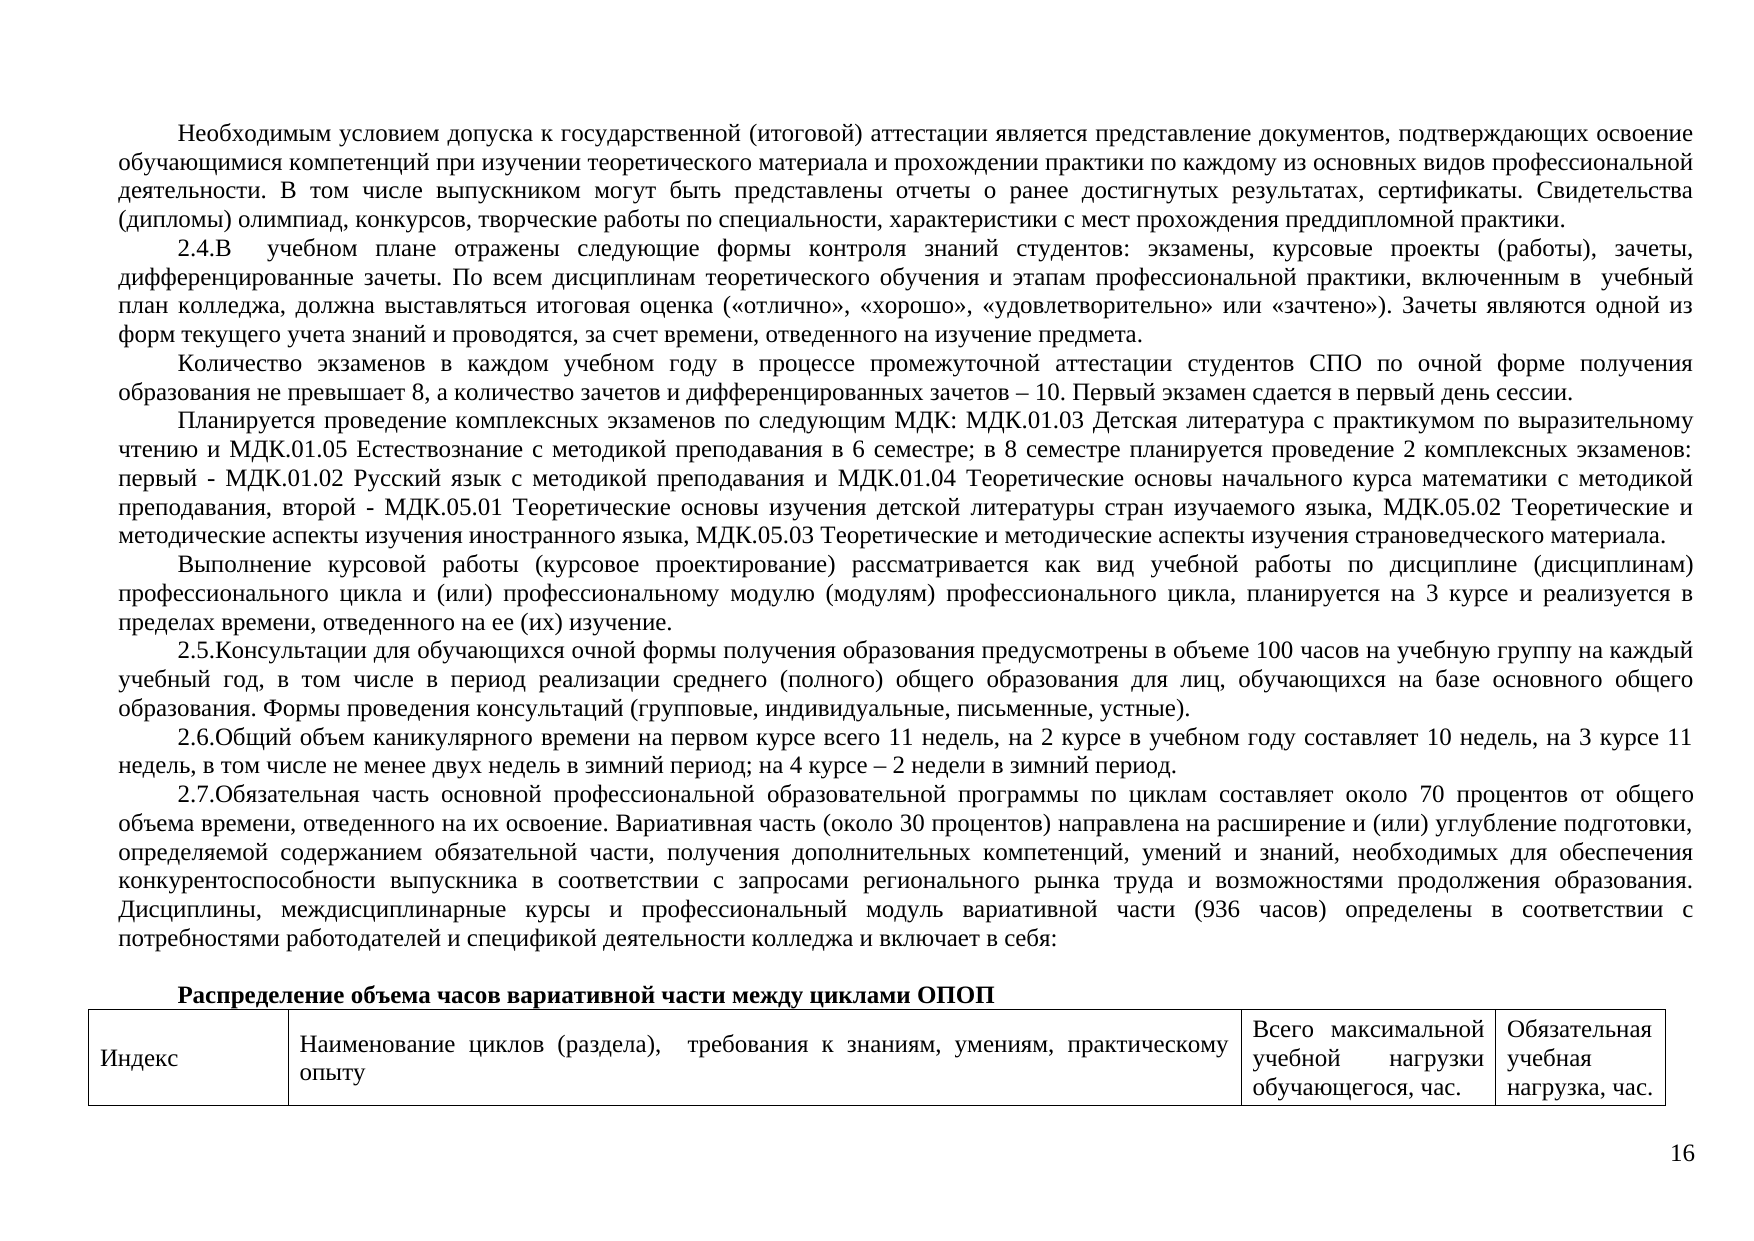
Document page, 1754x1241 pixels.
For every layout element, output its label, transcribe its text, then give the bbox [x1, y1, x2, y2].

table_header Индекс [89, 1010, 288, 1104]
text Планируется проведение комплексных экзаменов по следующим МДК: МДК.01.03 Детская литература с практикумом по выразительному чтению и МДК.01.05 Естествознание с методикой преподавания в 6 семестре; в 8 семестре планируется проведение 2 комплексных экзаменов: первый - МДК.01.02 Русский язык с методикой преподавания и МДК.01.04 Теоретические основы начального курса математики с методикой преподавания, второй - МДК.05.01 Теоретические основы изучения детской литературы стран изучаемого языка, МДК.05.02 Теоретические и методические аспекты изучения иностранного языка, МДК.05.03 Теоретические и методические аспекты изучения страноведческого материала. [118, 406, 1695, 549]
text Распределение объема часов вариативной части между циклами ОПОП [118, 981, 1695, 1009]
text 2.6.Общий объем каникулярного времени на первом курсе всего 11 недель, на 2 курсе в учебном году составляет 10 недель, на 3 курсе 11 недель, в том числе не менее двух недель в зимний период; на 4 курсе – 2 недели в зимний период. [118, 722, 1695, 779]
text 2.7.Обязательная часть основной профессиональной образовательной программы по циклам составляет около 70 процентов от общего объема времени, отведенного на их освоение. Вариативная часть (около 30 процентов) направлена на расширение и (или) углубление подготовки, определяемой содержанием обязательной части, получения дополнительных компетенций, умений и знаний, необходимых для обеспечения конкурентоспособности выпускника в соответствии с запросами регионального рынка труда и возможностями продолжения образования. Дисциплины, междисциплинарные курсы и профессиональный модуль вариативной части (936 часов) определены в соответствии с потребностями работодателей и спецификой деятельности колледжа и включает в себя: [118, 779, 1695, 952]
table_header Наименование циклов (раздела), требования к знаниям, умениям, практическому опыту [289, 1010, 1241, 1104]
text 2.4.В учебном плане отражены следующие формы контроля знаний студентов: экзамены, курсовые проекты (работы), зачеты, дифференцированные зачеты. По всем дисциплинам теоретического обучения и этапам профессиональной практики, включенным в учебный план колледжа, должна выставляться итоговая оценка («отлично», «хорошо», «удовлетворительно» или «зачтено»). Зачеты являются одной из форм текущего учета знаний и проводятся, за счет времени, отведенного на изучение предмета. [118, 233, 1695, 348]
text 2.5.Консультации для обучающихся очной формы получения образования предусмотрены в объеме 100 часов на учебную группу на каждый учебный год, в том числе в период реализации среднего (полного) общего образования для лиц, обучающихся на базе основного общего образования. Формы проведения консультаций (групповые, индивидуальные, письменные, устные). [118, 636, 1695, 722]
text Необходимым условием допуска к государственной (итоговой) аттестации является представление документов, подтверждающих освоение обучающимися компетенций при изучении теоретического материала и прохождении практики по каждому из основных видов профессиональной деятельности. В том числе выпускником могут быть представлены отчеты о ранее достигнутых результатах, сертификаты. Свидетельства (дипломы) олимпиад, конкурсов, творческие работы по специальности, характеристики с мест прохождения преддипломной практики. [118, 118, 1695, 233]
table_header Обязательная учебная нагрузка, час. [1496, 1010, 1665, 1104]
text Количество экзаменов в каждом учебном году в процессе промежуточной аттестации студентов СПО по очной форме получения образования не превышает 8, а количество зачетов и дифференцированных зачетов – 10. Первый экзамен сдается в первый день сессии. [118, 348, 1695, 406]
table_header Всего максимальной учебной нагрузки обучающегося, час. [1242, 1010, 1495, 1104]
text Выполнение курсовой работы (курсовое проектирование) рассматривается как вид учебной работы по дисциплине (дисциплинам) профессионального цикла и (или) профессиональному модулю (модулям) профессионального цикла, планируется на 3 курсе и реализуется в пределах времени, отведенного на ее (их) изучение. [118, 549, 1695, 636]
